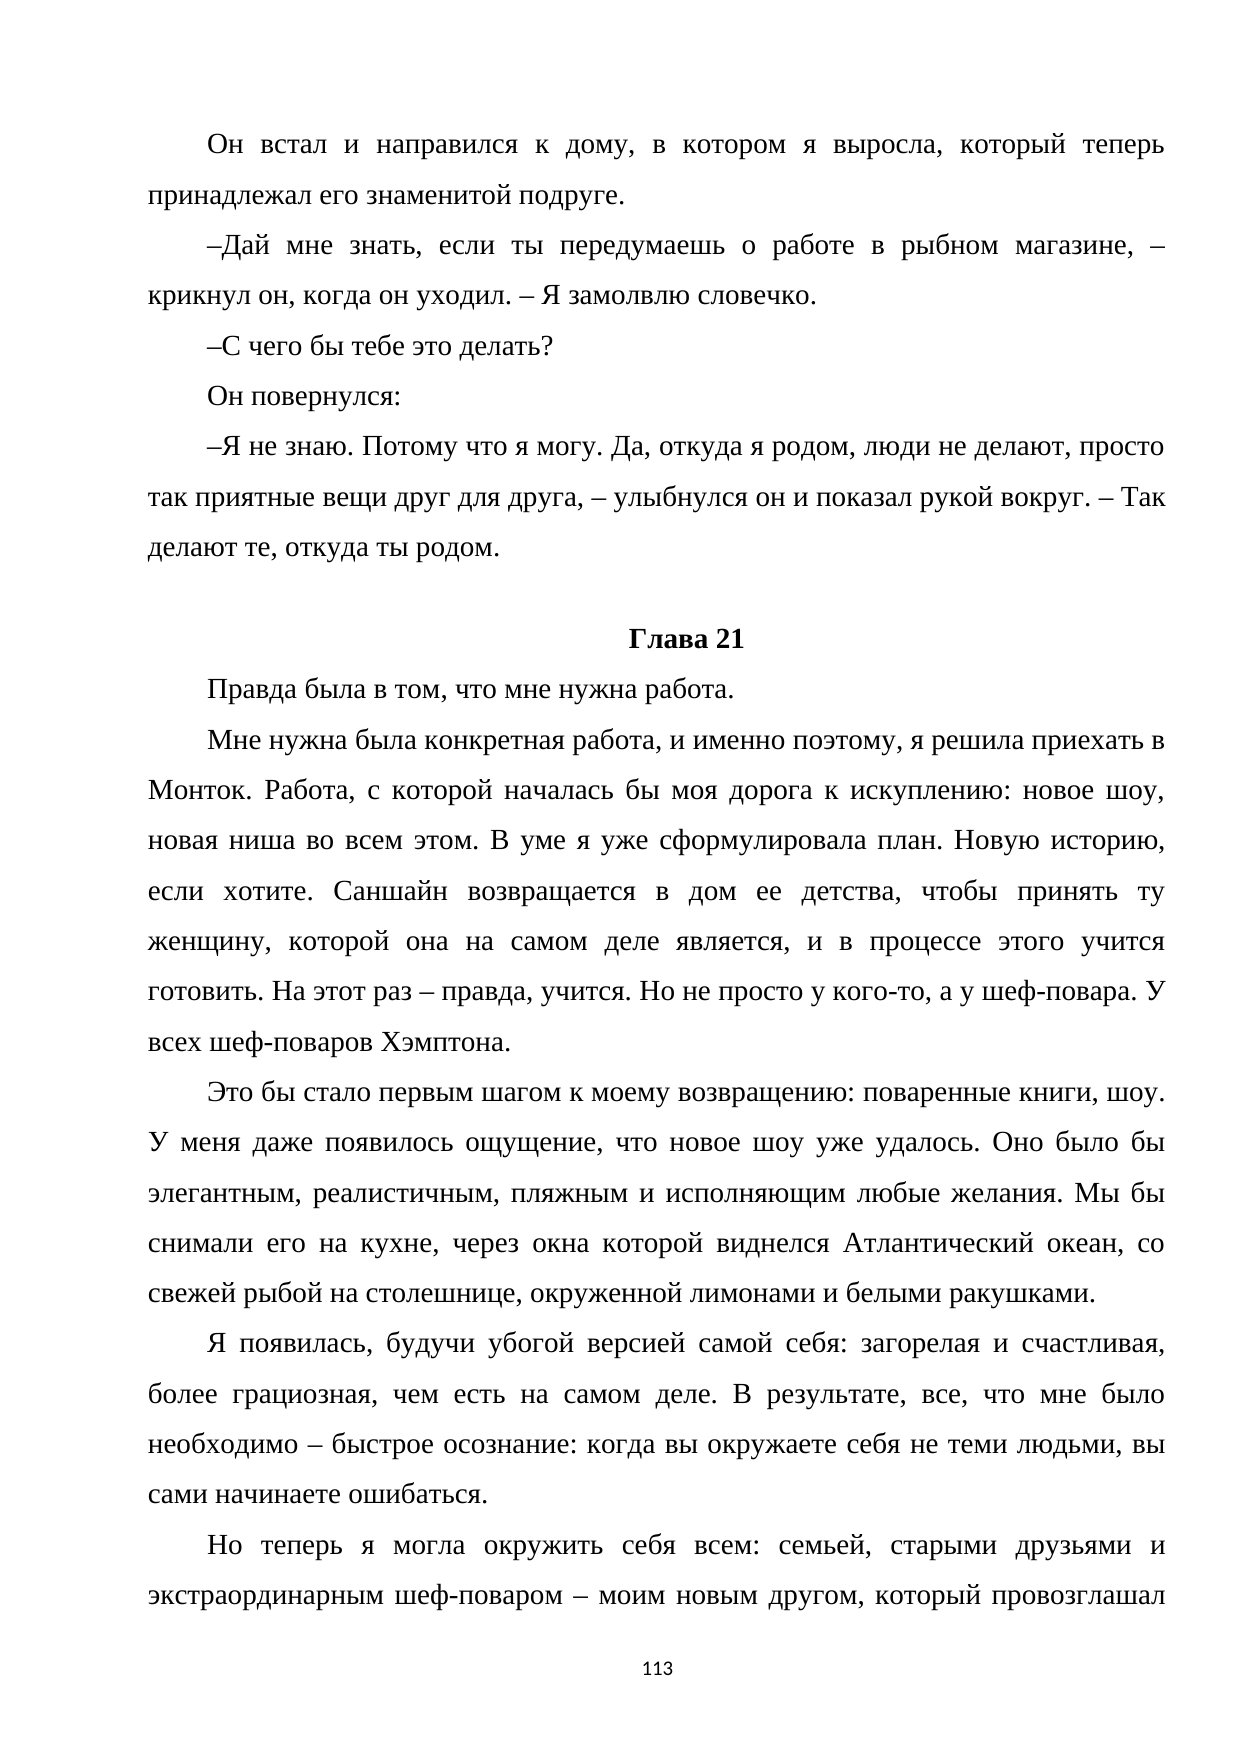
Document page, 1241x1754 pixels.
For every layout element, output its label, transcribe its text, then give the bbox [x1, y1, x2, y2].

text Он повернулся: [148, 378, 1167, 412]
text –Дай мне знать, если ты передумаешь о работе в рыбном магазине, – крикнул он, когда он уходил. – Я замолвлю словечко. [148, 227, 1167, 311]
text –С чего бы тебе это делать? [148, 328, 1167, 361]
text Это бы стало первым шагом к моему возвращению: поваренные книги, шоу. У меня даже появилось ощущение, что новое шоу уже удалось. Оно было бы элегантным, реалистичным, пляжным и исполняющим любые желания. Мы бы снимали его на кухне, через окна которой виднелся Атлантический океан, со свежей рыбой на столешнице, окруженной лимонами и белыми ракушками. [148, 1074, 1167, 1309]
text Глава 21 [148, 621, 1167, 655]
text Правда была в том, что мне нужна работа. [148, 672, 1167, 705]
text Я появилась, будучи убогой версией самой себя: загорелая и счастливая, более грациозная, чем есть на самом деле. В результате, все, что мне было необходимо – быстрое осознание: когда вы окружаете себя не теми людьми, вы сами начинаете ошибаться. [148, 1326, 1167, 1510]
text Он встал и направился к дому, в котором я выросла, который теперь принадлежал его знаменитой подруге. [148, 126, 1167, 210]
text Мне нужна была конкретная работа, и именно поэтому, я решила приехать в Монток. Работа, с которой началась бы моя дорога к искуплению: новое шоу, новая ниша во всем этом. В уме я уже сформулировала план. Новую историю, если хотите. Саншайн возвращается в дом ее детства, чтобы принять ту женщину, которой она на самом деле является, и в процессе этого учится готовить. На этот раз – правда, учится. Но не просто у кого-то, а у шеф-повара. У всех шеф-поваров Хэмптона. [148, 722, 1167, 1057]
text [148, 1527, 1167, 1611]
text –Я не знаю. Потому что я могу. Да, откуда я родом, люди не делают, просто так приятные вещи друг для друга, – улыбнулся он и показал рукой вокруг. – Так делают те, откуда ты родом. [148, 428, 1167, 562]
